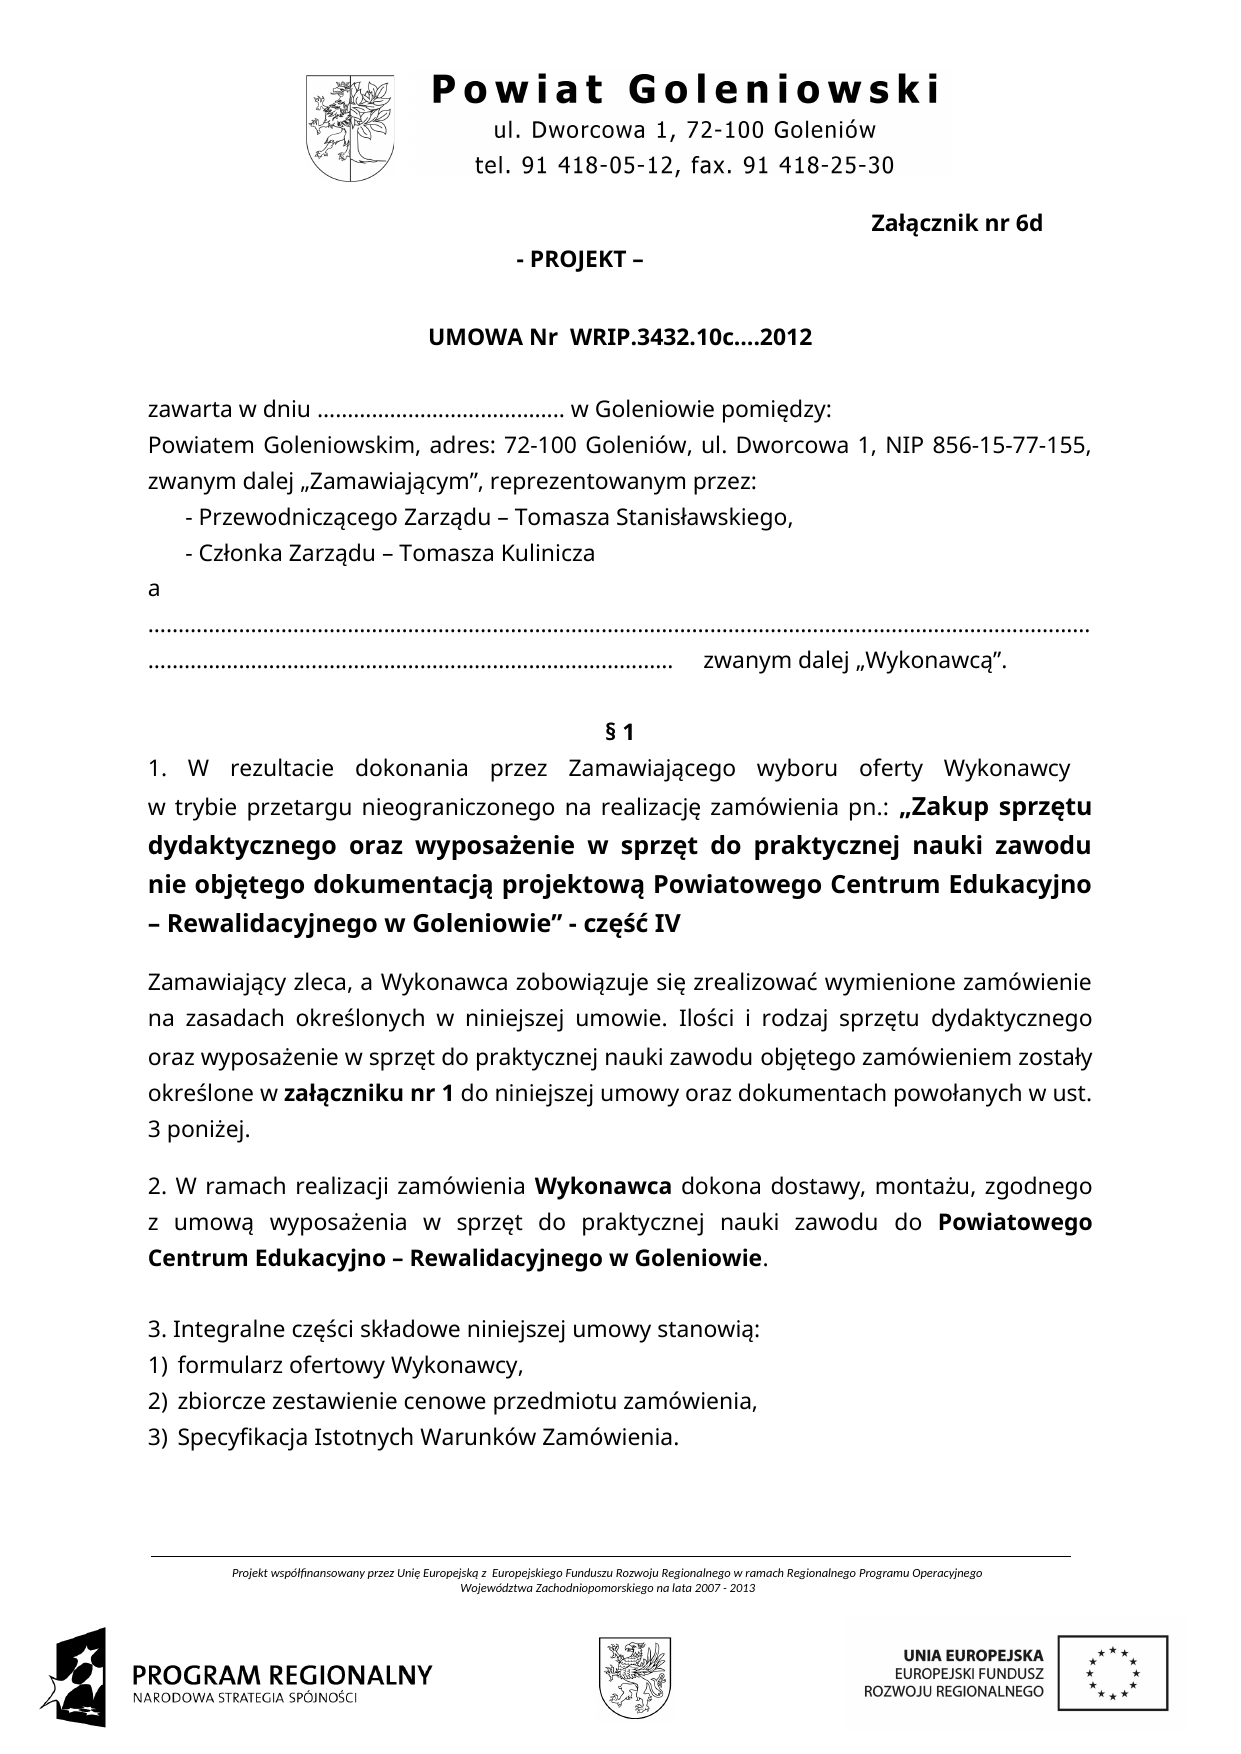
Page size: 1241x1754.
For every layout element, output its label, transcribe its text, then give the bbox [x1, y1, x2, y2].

text Powiatem Goleniowskim, adres: 72-100 Goleniów, ul. Dworcowa 1, NIP 856-15-77-155, zwanym dalej „Zamawiającym”, reprezentowanym przez: [148, 429, 1093, 496]
text - Przewodniczącego Zarządu – Tomasza Stanisławskiego, [185, 501, 1093, 532]
picture [304, 75, 395, 182]
list Specyfikacja Istotnych Warunków Zamówienia. [148, 1421, 1093, 1452]
list zbiorcze zestawienie cenowe przedmiotu zamówienia, [148, 1385, 1093, 1417]
text 2. W ramach realizacji zamówienia Wykonawca dokona dostawy, montażu, zgodnego z umową wyposażenia w sprzęt do praktycznej nauki zawodu do Powiatowego Centrum Edukacyjno – Rewalidacyjnego w Goleniowie. [148, 1170, 1093, 1273]
list formularz ofertowy Wykonawcy, [148, 1349, 1093, 1381]
text Załącznik nr 6d [148, 207, 1093, 238]
text - PROJEKT – [148, 243, 1093, 274]
text Zamawiający zleca, a Wykonawca zobowiązuje się zrealizować wymienione zamówienie na zasadach określonych w niniejszej umowie. Ilości i rodzaj sprzętu dydaktycznego oraz wyposażenie w sprzęt do praktycznej nauki zawodu objętego zamówieniem zostały określone w załączniku nr 1 do niniejszej umowy oraz dokumentach powołanych w ust. 3 poniżej. [148, 966, 1093, 1144]
text a [148, 572, 1093, 604]
text 3. Integralne części składowe niniejszej umowy stanowią: [148, 1313, 1093, 1345]
picture [845, 1615, 1187, 1732]
text - Członka Zarządu – Tomasza Kulinicza [185, 536, 1093, 568]
text 1. W rezultacie dokonania przez Zamawiającego wyboru oferty Wykonawcy w trybie przetargu nieograniczonego na realizację zamówienia pn.: „Zakup sprzętu dydaktycznego oraz wyposażenie w sprzęt do praktycznej nauki zawodu nie objętego dokumentacją projektową Powiatowego Centrum Edukacyjno – Rewalidacyjnego w Goleniowie” - część IV [148, 752, 1093, 940]
text UMOWA Nr WRIP.3432.10c….2012 [148, 321, 1093, 352]
text zawarta w dniu ………………………………….. w Goleniowie pomiędzy: [148, 393, 1093, 424]
text § 1 [148, 716, 1093, 747]
picture [21, 1604, 455, 1751]
text ……………………………………………………………………………………………………………………………………………………………………………………………………………………… zwanym dalej „Wykonawcą”. [148, 608, 1093, 676]
